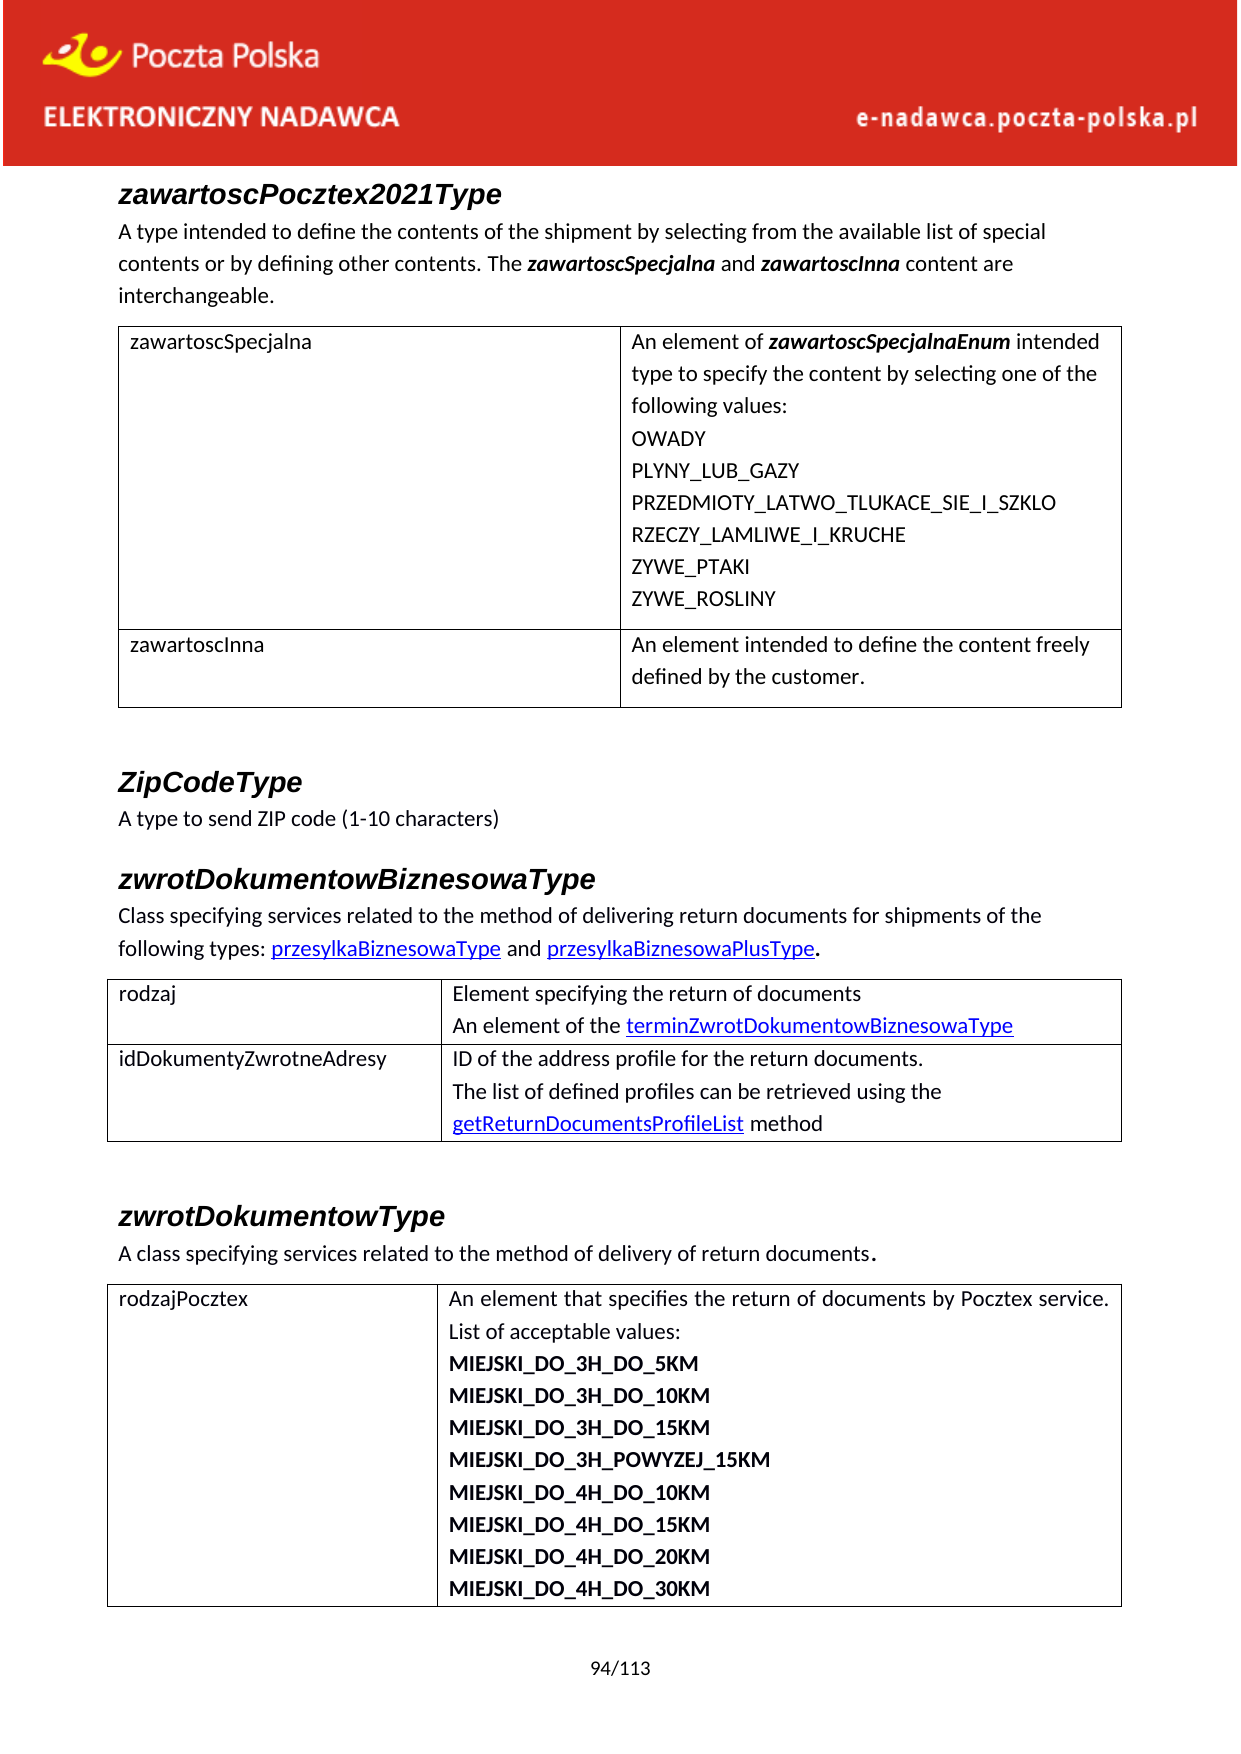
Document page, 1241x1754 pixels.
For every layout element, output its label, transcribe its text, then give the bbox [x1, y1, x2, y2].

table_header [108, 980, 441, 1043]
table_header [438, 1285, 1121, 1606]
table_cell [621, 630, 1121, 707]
subtitle zwrotDokumentowType [118, 1199, 1122, 1233]
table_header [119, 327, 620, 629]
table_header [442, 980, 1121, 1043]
picture [3, 0, 1238, 166]
text A type to send ZIP code (1-10 characters) [118, 804, 1122, 833]
text A type intended to define the contents of the shipment by selecting from the available list of special contents or by defining other contents. The zawartoscSpecjalna and zawartoscInna content are interchangeable. [118, 217, 1122, 309]
subtitle zawartoscPocztex2021Type [118, 177, 1122, 211]
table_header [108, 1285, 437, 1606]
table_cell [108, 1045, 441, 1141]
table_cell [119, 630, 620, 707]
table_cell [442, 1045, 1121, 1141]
text A class specifying services related to the method of delivery of return documents. [118, 1239, 1122, 1267]
text Class specifying services related to the method of delivering return documents for shipments of the following types: przesylkaBiznesowaType and przesylkaBiznesowaPlusType. [118, 902, 1122, 962]
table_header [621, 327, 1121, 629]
subtitle ZipCodeType [118, 765, 1122, 798]
subtitle zwrotDokumentowBiznesowaType [118, 862, 1122, 895]
